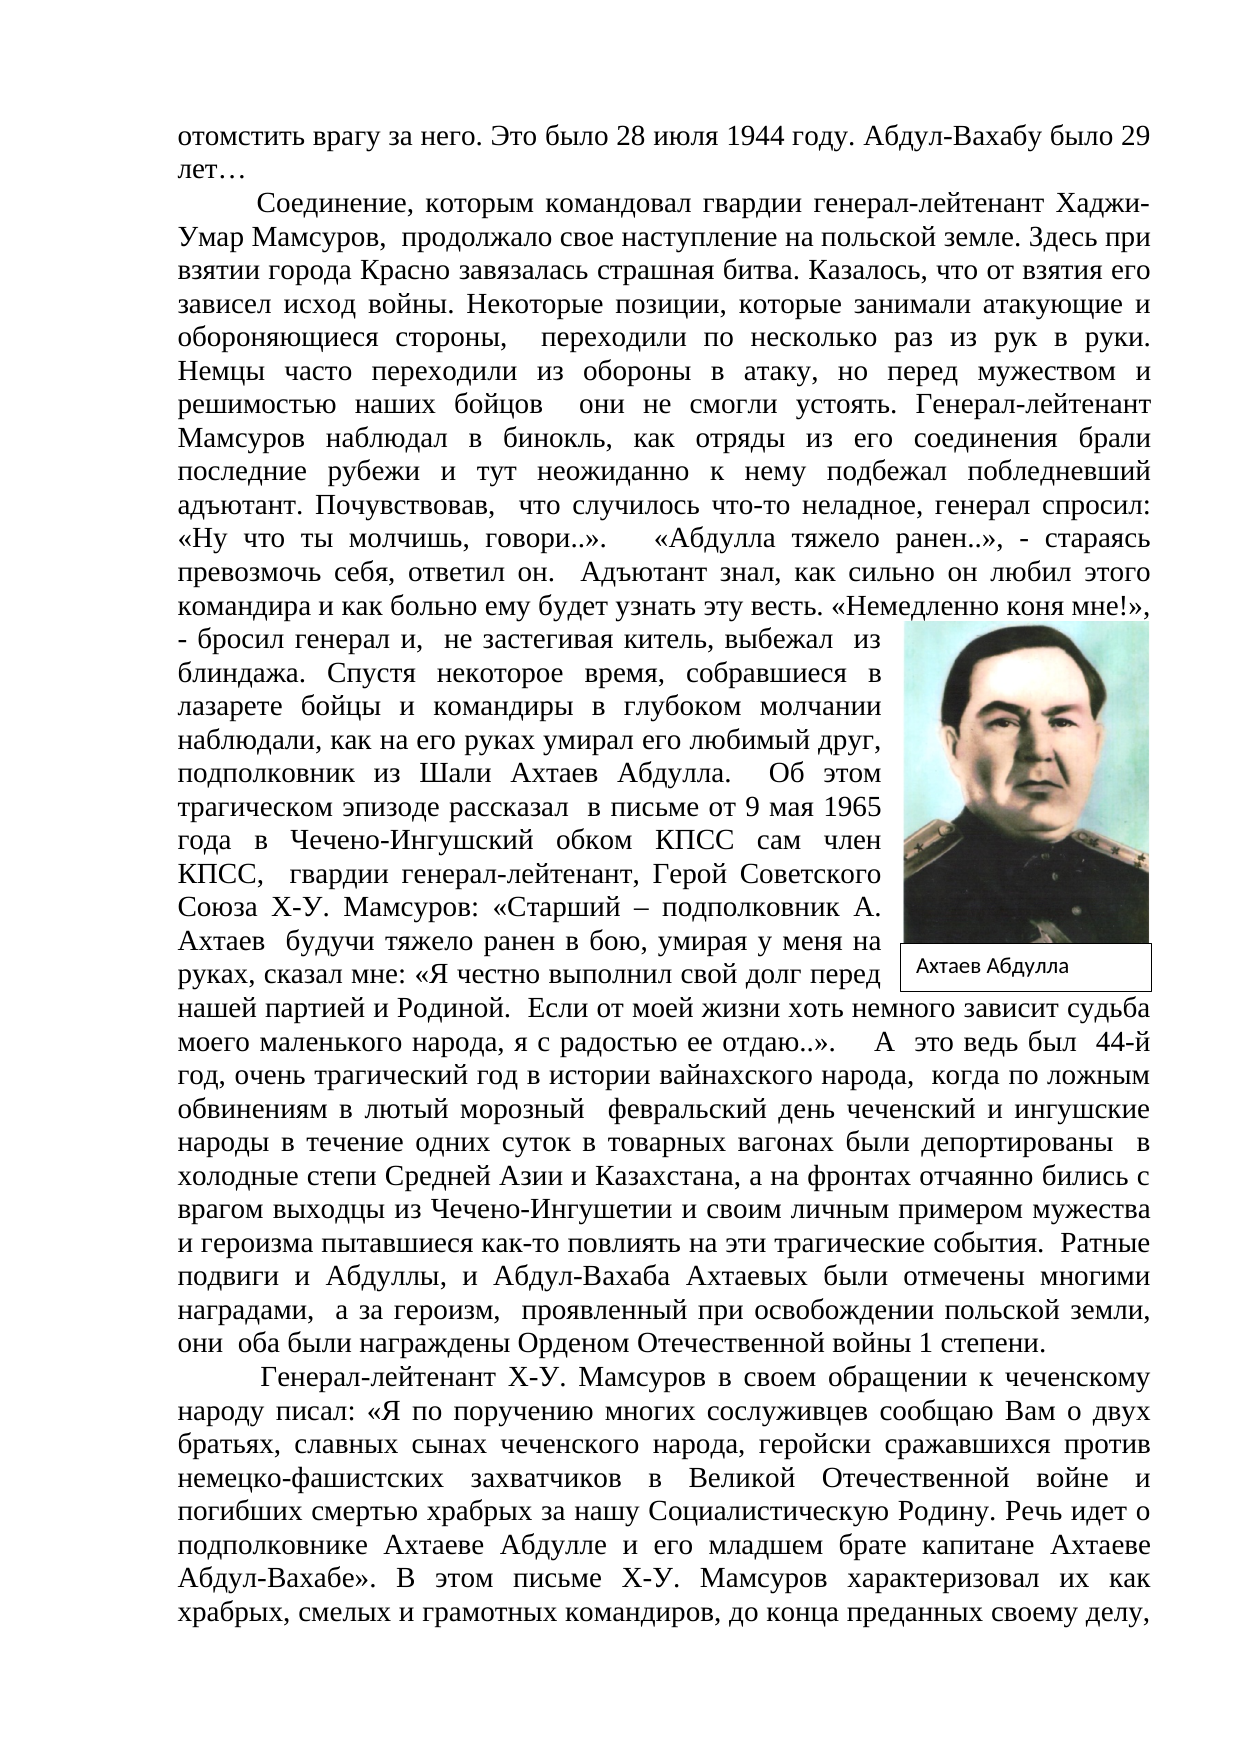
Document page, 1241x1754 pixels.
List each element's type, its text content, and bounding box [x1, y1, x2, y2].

text Соединение, которым командовал гвардии генерал-лейтенант Хаджи-Умар Мамсуров, продолжало свое наступление на польской земле. Здесь при взятии города Красно завязалась страшная битва. Казалось, что от взятия его зависел исход войны. Некоторые позиции, которые занимали атакующие и обороняющиеся стороны, переходили по несколько раз из рук в руки. Немцы часто переходили из обороны в атаку, но перед мужеством и решимостью наших бойцов они не смогли устоять. Генерал-лейтенант Мамсуров наблюдал в бинокль, как отряды из его соединения брали последние рубежи и тут неожиданно к нему подбежал побледневший адъютант. Почувствовав, что случилось что-то неладное, генерал спросил: «Ну что ты молчишь, говори..». «Абдулла тяжело ранен..», - стараясь превозмочь себя, ответил он. Адъютант знал, как сильно он любил этого командира и как больно ему будет узнать эту весть. «Немедленно коня мне!», - бросил генерал и, не застегивая китель, выбежал из блиндажа. Спустя некоторое время, собравшиеся в лазарете бойцы и командиры в глубоком молчании наблюдали, как на его руках умирал его любимый друг, подполковник из Шали Ахтаев Абдулла. Об этом трагическом эпизоде рассказал в письме от 9 мая 1965 года в Чечено-Ингушский обком КПСС сам член КПСС, гвардии генерал-лейтенант, Герой Советского Союза Х-У. Мамсуров: «Старший – подполковник А. Ахтаев будучи тяжело ранен в бою, умирая у меня на руках, сказал мне: «Я честно выполнил свой долг перед нашей партией и Родиной. Если от моей жизни хоть немного зависит судьба моего маленького народа, я с радостью ее отдаю..». А это ведь был 44-й год, очень трагический год в истории вайнахского народа, когда по ложным обвинениям в лютый морозный февральский день чеченский и ингушские народы в течение одних суток в товарных вагонах были депортированы в холодные степи Средней Азии и Казахстана, а на фронтах отчаянно бились с врагом выходцы из Чечено-Ингушетии и своим личным примером мужества и героизма пытавшиеся как-то повлиять на эти трагические события. Ратные подвиги и Абдуллы, и Абдул-Вахаба Ахтаевых были отмечены многими наградами, а за героизм, проявленный при освобождении польской земли, они оба были награждены Орденом Отечественной войны 1 степени. [177, 185, 1152, 1359]
picture [902, 621, 1150, 943]
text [177, 1359, 1152, 1627]
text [177, 118, 1152, 185]
